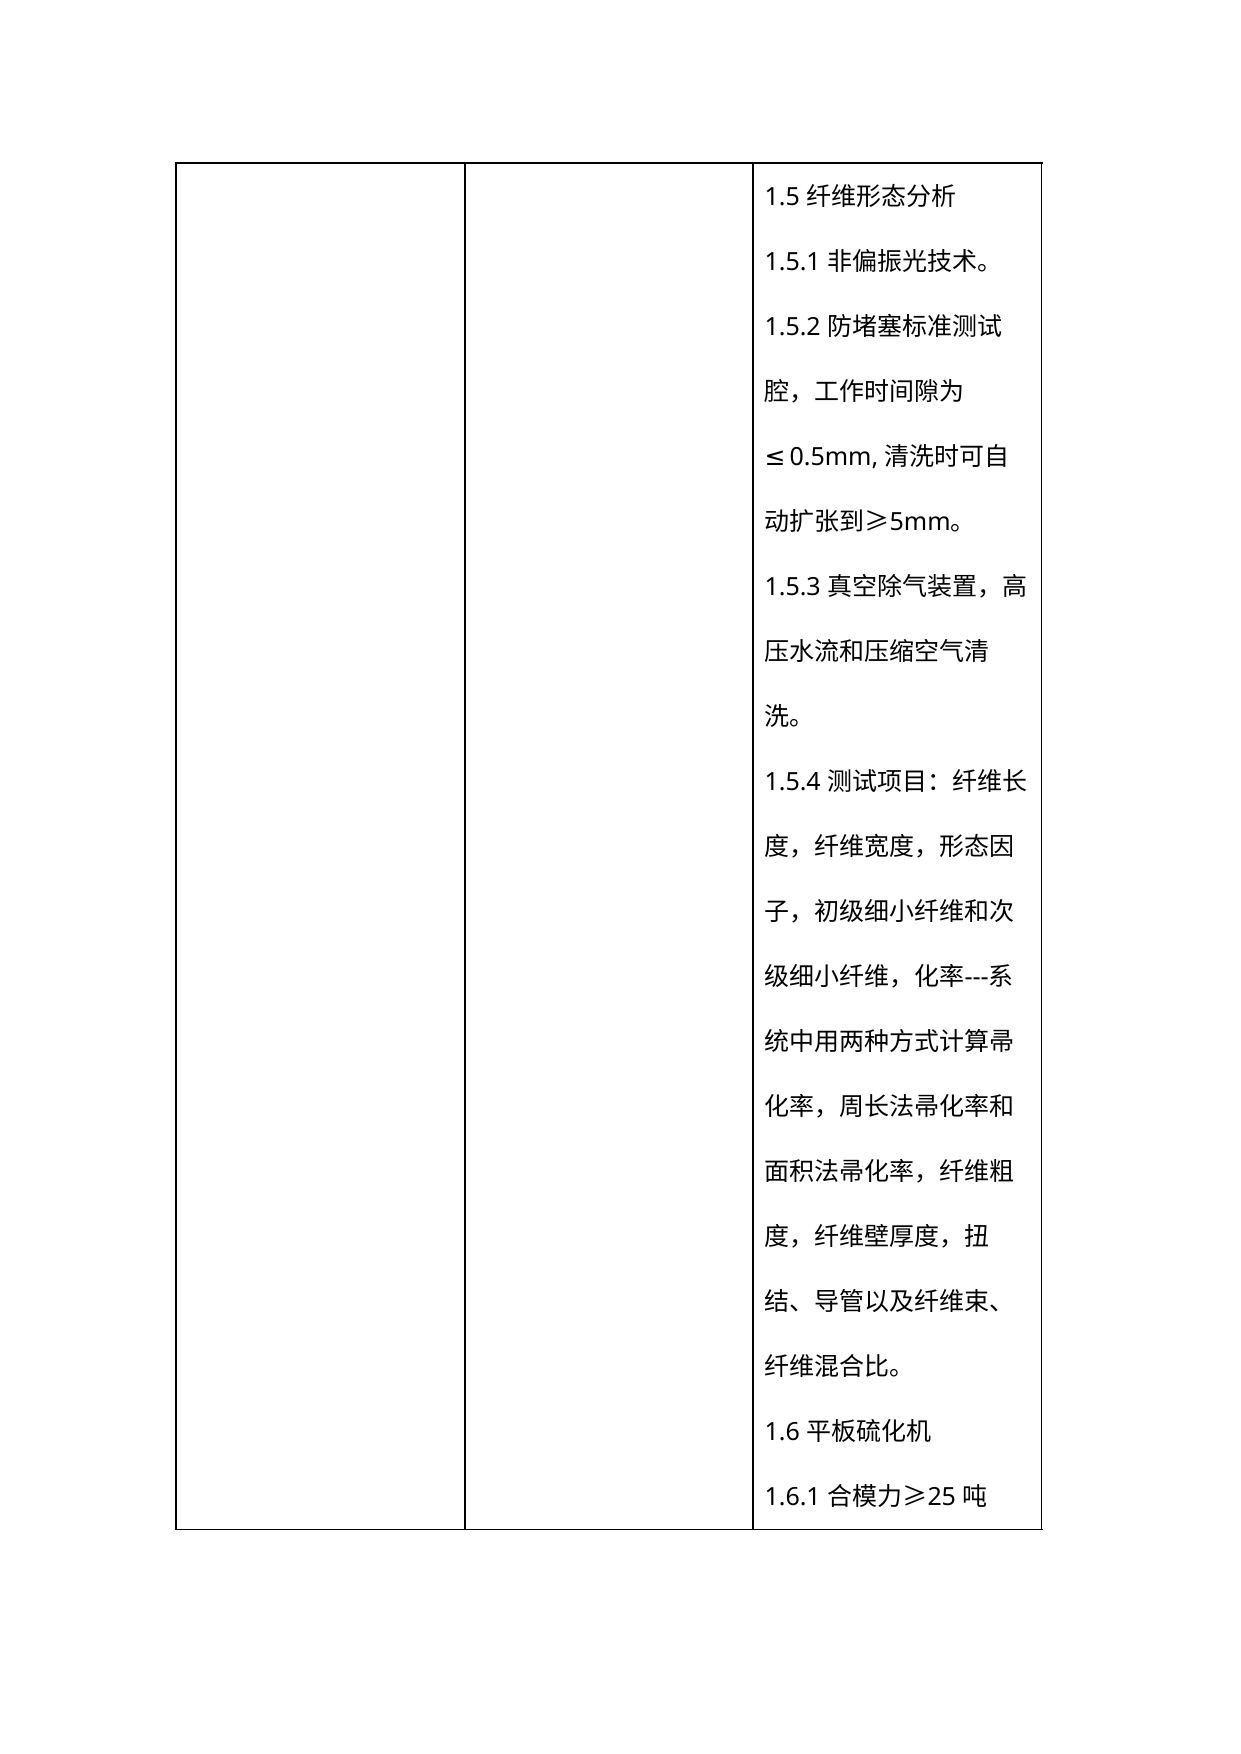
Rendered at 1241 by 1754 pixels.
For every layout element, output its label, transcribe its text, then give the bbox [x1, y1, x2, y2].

table_cell [466, 164, 752, 1528]
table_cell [754, 164, 1041, 1528]
table_cell 1 [177, 164, 464, 1528]
